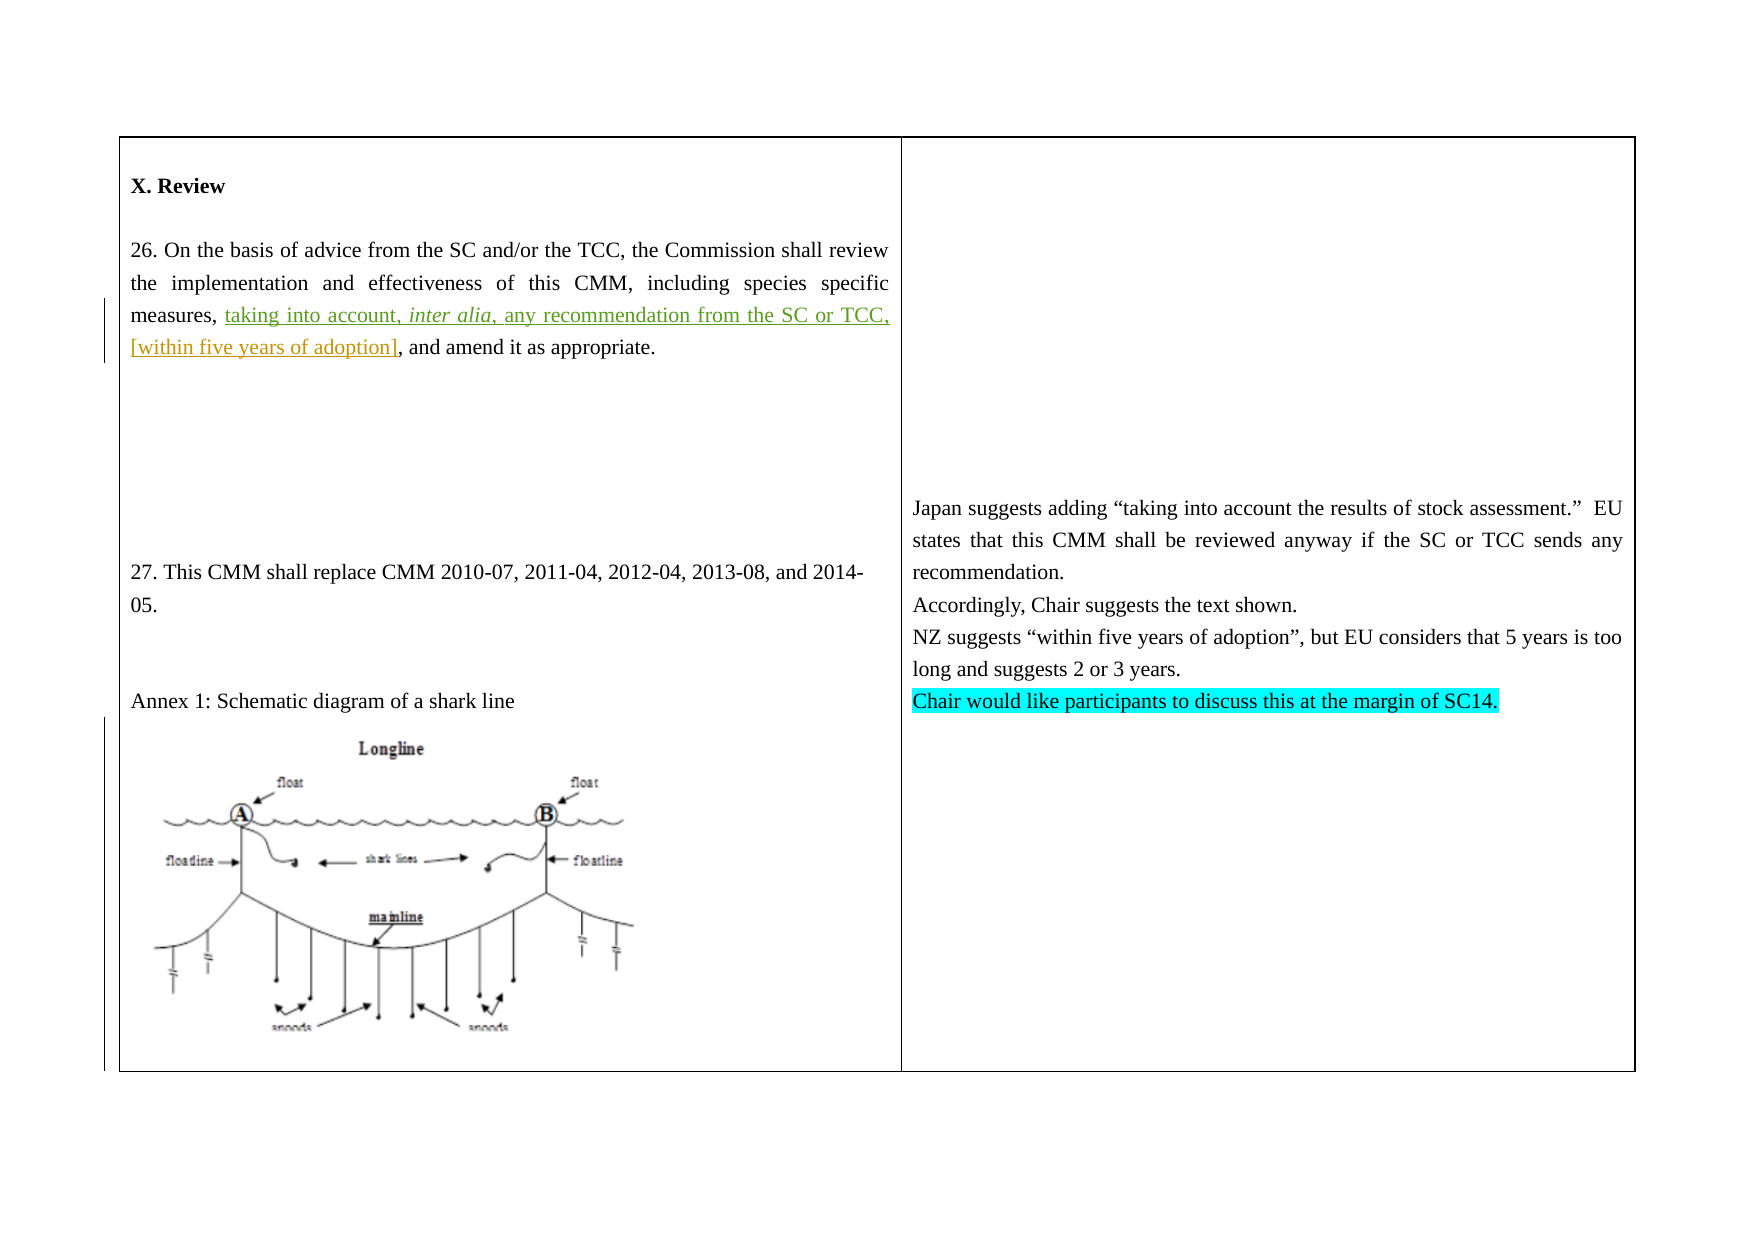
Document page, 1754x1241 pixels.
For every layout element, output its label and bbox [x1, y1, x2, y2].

table_cell [120, 138, 901, 1071]
table_cell [902, 138, 1634, 1071]
picture [130, 724, 717, 1064]
